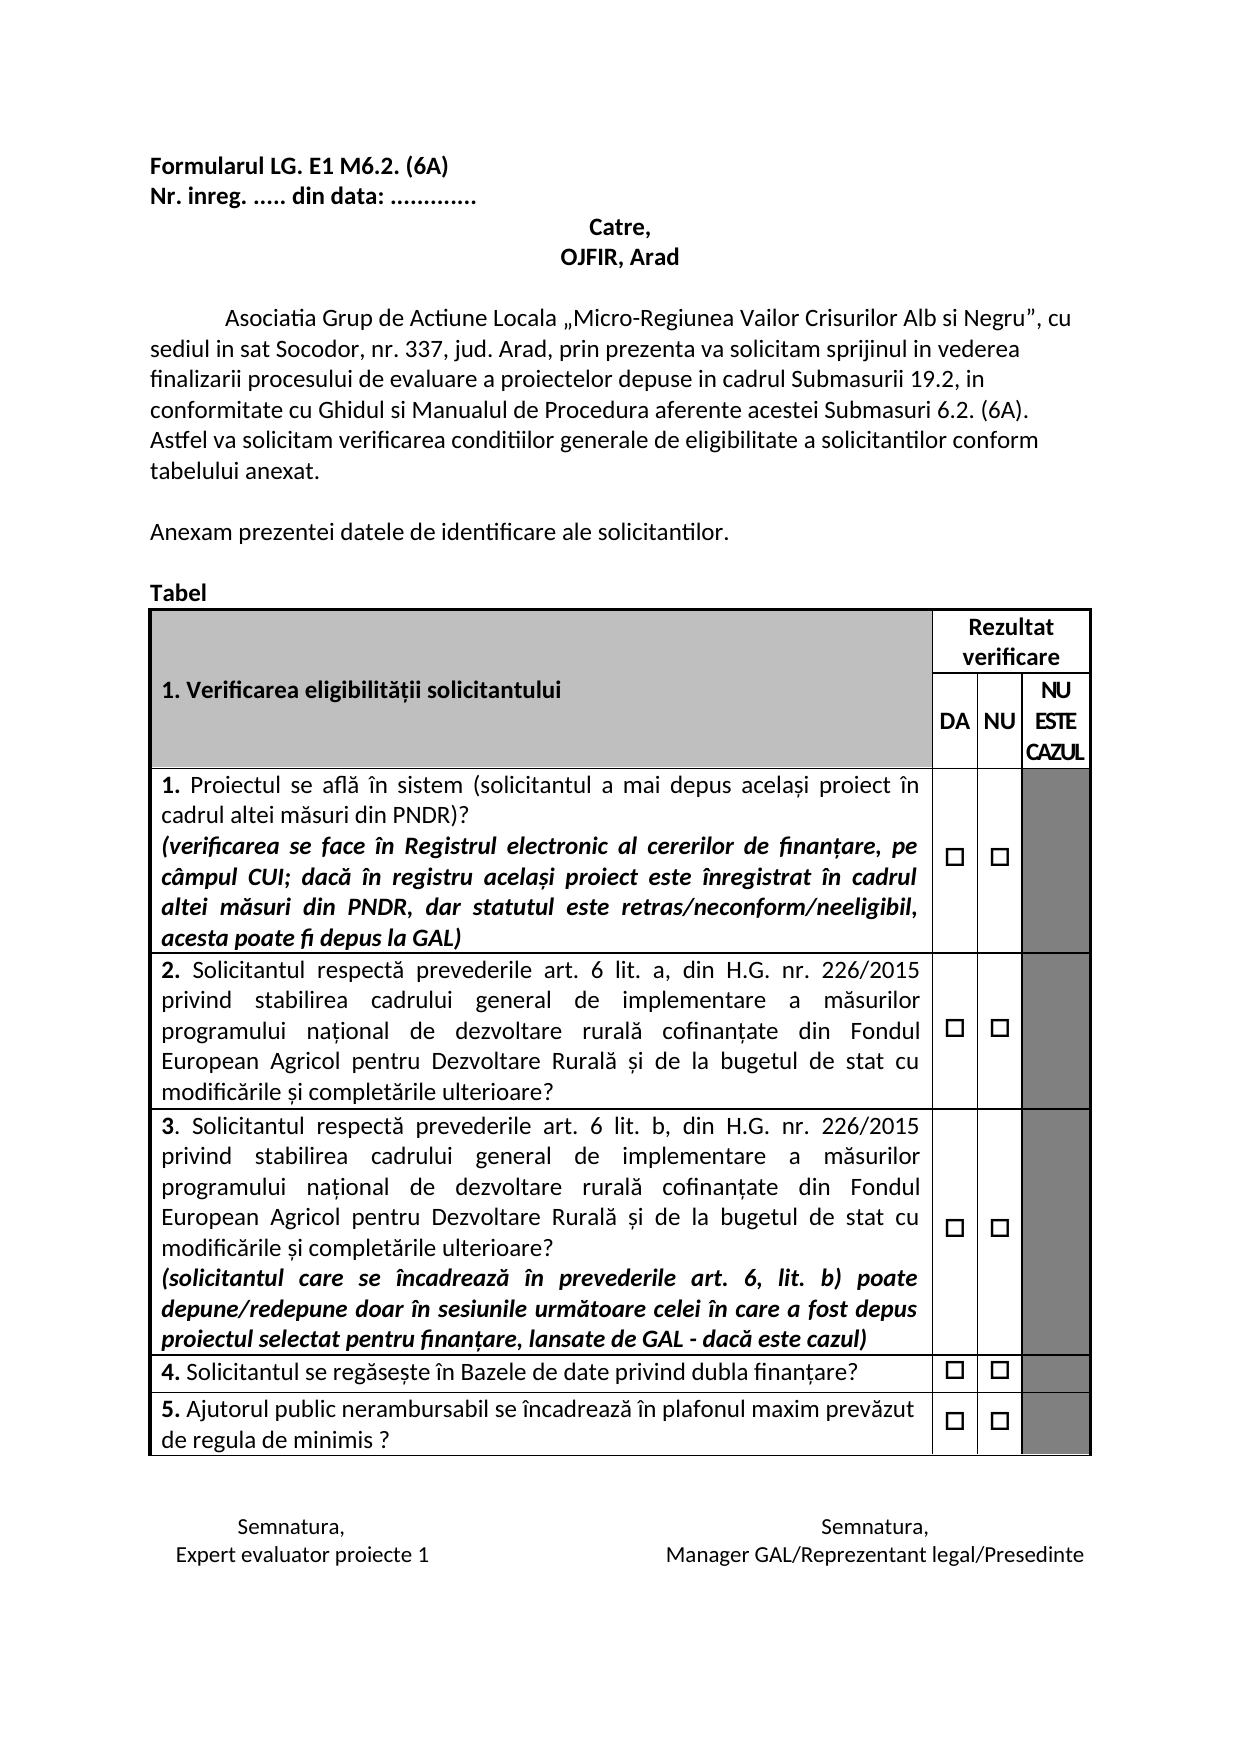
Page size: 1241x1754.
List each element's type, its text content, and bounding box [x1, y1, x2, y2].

table_cell 3. Solicitantul respectă prevederile art. 6 lit. b, din H.G. nr. 226/2015 privind stabilirea cadrului general de implementare a măsurilor programului naţional de dezvoltare rurală cofinanţate din Fondul European Agricol pentru Dezvoltare Rurală şi de la bugetul de stat cu modificările și completările ulterioare? (solicitantul care se încadrează în prevederile art. 6, lit. b) poate depune/redepune doar în sesiunile următoare celei în care a fost depus proiectul selectat pentru finanțare, lansate de GAL - dacă este cazul) [152, 1110, 932, 1354]
table_cell DA [933, 674, 977, 767]
table_cell 1. Proiectul se află în sistem (solicitantul a mai depus acelaşi proiect în cadrul altei măsuri din PNDR)? (verificarea se face în Registrul electronic al cererilor de finanțare, pe câmpul CUI; dacă în registru același proiect este înregistrat în cadrul altei măsuri din PNDR, dar statutul este retras/neconform/neeligibil, acesta poate fi depus la GAL) [152, 769, 932, 952]
table_cell 4. Solicitantul se regăseşte în Bazele de date privind dubla finanţare? [152, 1356, 932, 1392]
table_cell [1023, 769, 1089, 952]
text Asociatia Grup de Actiune Locala „Micro-Regiunea Vailor Crisurilor Alb si Negru”, cu sediul in sat Socodor, nr. 337, jud. Arad, prin prezenta va solicitam sprijinul in vederea finalizarii procesului de evaluare a proiectelor depuse in cadrul Submasurii 19.2, in conformitate cu Ghidul si Manualul de Procedura aferente acestei Submasuri 6.2. (6A). Astfel va solicitam verificarea conditiilor generale de eligibilitate a solicitantilor conform tabelului anexat. [150, 303, 1090, 486]
table_header 1. Verificarea eligibilității solicitantului [152, 611, 932, 767]
table_cell [1023, 954, 1089, 1108]
text Anexam prezentei datele de identificare ale solicitantilor. [150, 516, 1090, 547]
table_header Rezultat verificare [933, 611, 1089, 672]
text Expert evaluator proiecte 1 Manager GAL/Reprezentant legal/Presedinte [150, 1540, 1090, 1568]
table_cell [1023, 1356, 1089, 1392]
table_cell [978, 769, 1021, 952]
table_cell [933, 1110, 977, 1354]
text Catre, [150, 211, 1090, 242]
text Semnatura, Semnatura, [150, 1512, 1090, 1540]
table_cell 5. Ajutorul public nerambursabil se încadrează în plafonul maxim prevăzut de regula de minimis ? [152, 1393, 932, 1454]
table_cell NU ESTE CAZUL [1023, 674, 1089, 767]
table_cell [933, 954, 977, 1108]
text Tabel [150, 577, 1090, 608]
table_cell [978, 1393, 1021, 1454]
text Formularul LG. E1 M6.2. (6A) [150, 150, 1090, 181]
table_cell [933, 1393, 977, 1454]
table_cell [978, 954, 1021, 1108]
table_cell 2. Solicitantul respectă prevederile art. 6 lit. a, din H.G. nr. 226/2015 privind stabilirea cadrului general de implementare a măsurilor programului naţional de dezvoltare rurală cofinanţate din Fondul European Agricol pentru Dezvoltare Rurală şi de la bugetul de stat cu modificările și completările ulterioare? [152, 954, 932, 1108]
table_cell [978, 1356, 1021, 1392]
text OJFIR, Arad [150, 242, 1090, 272]
table_cell [933, 1356, 977, 1392]
table_cell [978, 1110, 1021, 1354]
text Nr. inreg. ..... din data: ............. [150, 181, 1090, 211]
table_cell [933, 769, 977, 952]
table_cell [1023, 1110, 1089, 1354]
table_cell NU [978, 674, 1021, 767]
table_cell [1023, 1393, 1089, 1454]
